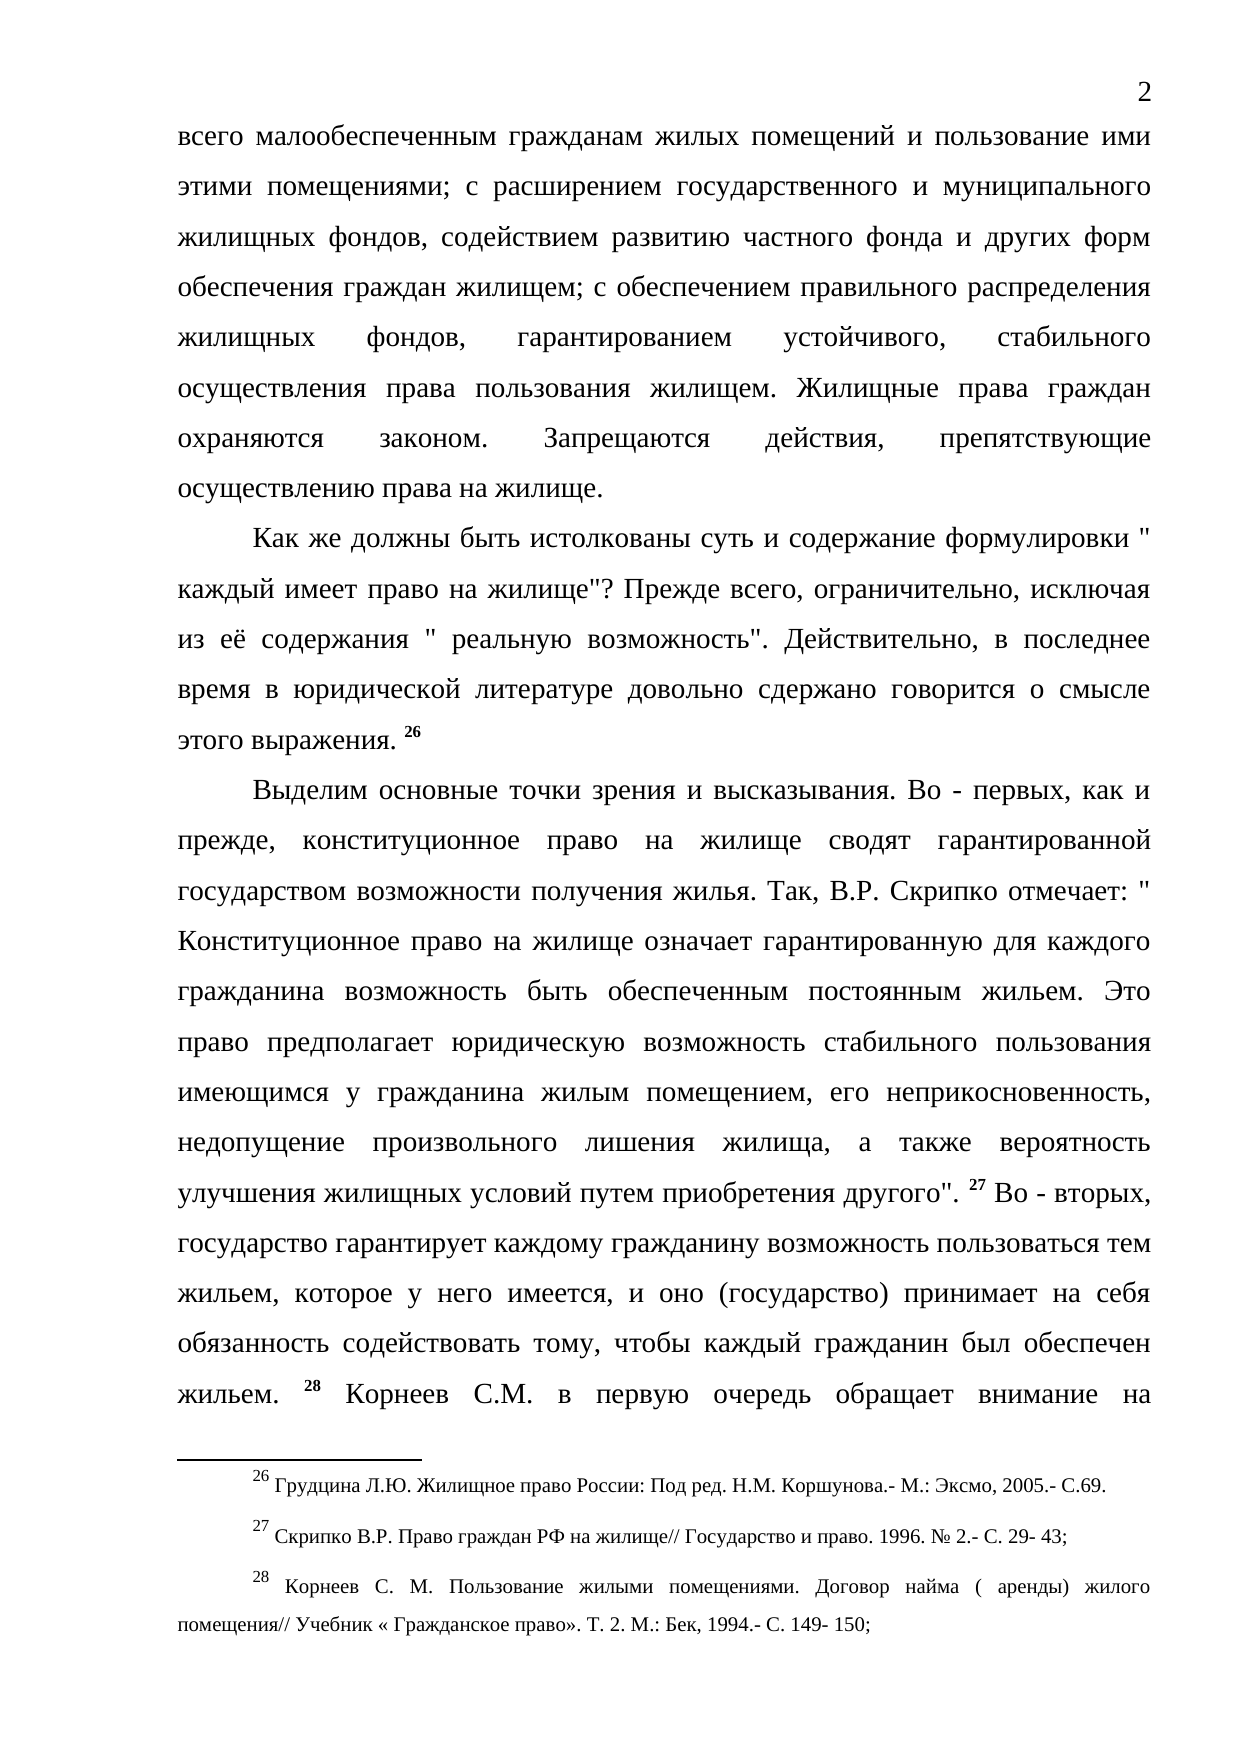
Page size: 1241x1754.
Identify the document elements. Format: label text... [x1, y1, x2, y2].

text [177, 118, 1152, 504]
text Как же должны быть истолкованы суть и содержание формулировки " каждый имеет право на жилище"? Прежде всего, ограничительно, исключая из её содержания " реальную возможность". Действительно, в последнее время в юридической литературе довольно сдержано говорится о смысле этого выражения. [177, 521, 1152, 755]
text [177, 772, 1152, 1409]
